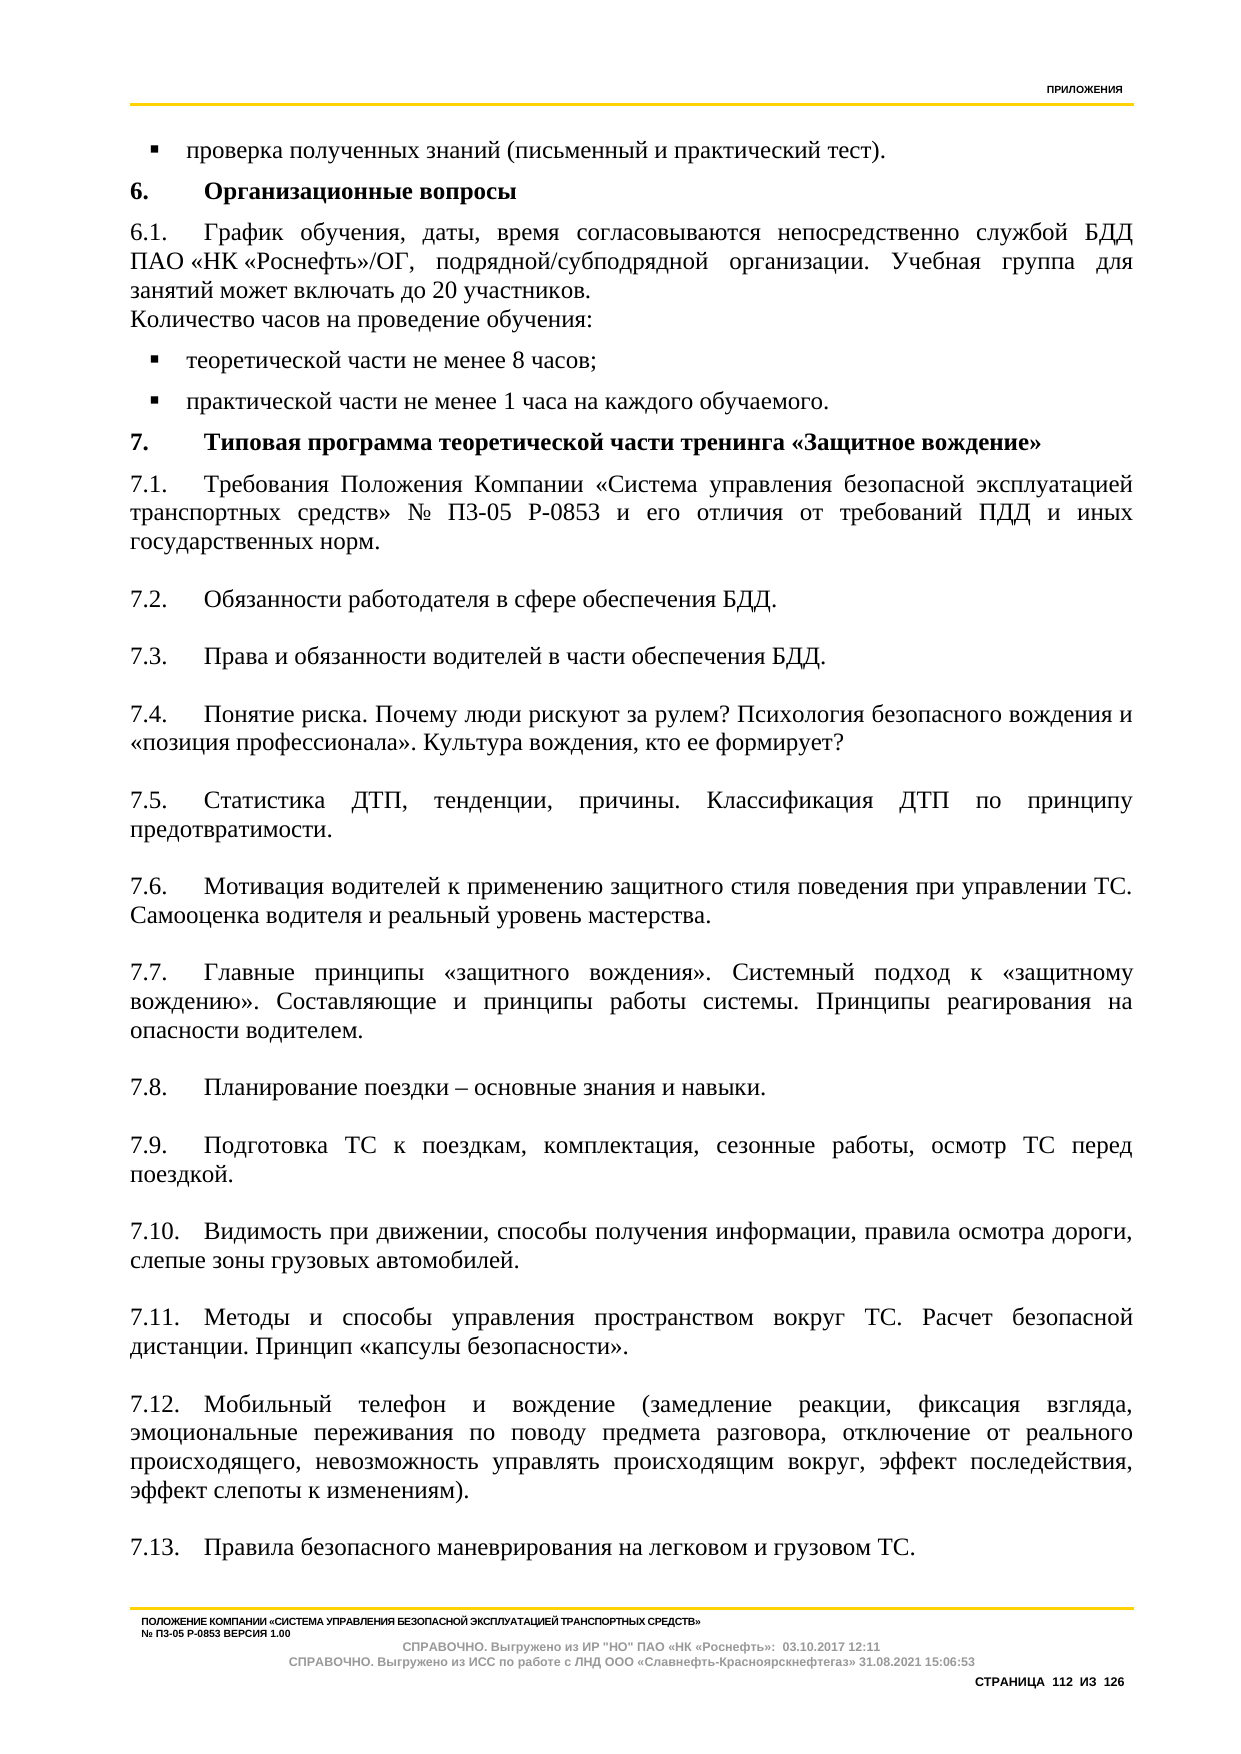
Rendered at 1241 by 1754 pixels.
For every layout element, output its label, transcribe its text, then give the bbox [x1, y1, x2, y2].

list Организационные вопросы [130, 176, 1134, 205]
list Подготовка ТС к поездкам, комплектация, сезонные работы, осмотр ТС перед поездкой. [130, 1130, 1134, 1187]
list Понятие риска. Почему люди рискуют за рулем? Психология безопасного вождения и «позиция профессионала». Культура вождения, кто ее формирует? [130, 699, 1134, 756]
list Планирование поездки – основные знания и навыки. [130, 1072, 1134, 1101]
list Правила безопасного маневрирования на легковом и грузовом ТС. [130, 1532, 1134, 1561]
list Видимость при движении, способы получения информации, правила осмотра дороги, слепые зоны грузовых автомобилей. [130, 1216, 1134, 1274]
list проверка полученных знаний (письменный и практический тест). [149, 135, 1134, 164]
list Мобильный телефон и вождение (замедление реакции, фиксация взгляда, эмоциональные переживания по поводу предмета разговора, отключение от реального происходящего, невозможность управлять происходящим вокруг, эффект последействия, эффект слепоты к изменениям). [130, 1389, 1134, 1504]
list График обучения, даты, время согласовываются непосредственно службой БДД ПАО «НК «Роснефть»/ОГ, подрядной/субподрядной организации. Учебная группа для занятий может включать до 20 участников. [130, 217, 1134, 304]
list Требования Положения Компании «Система управления безопасной эксплуатацией транспортных средств» № П3-05 Р-0853 и его отличия от требований ПДД и иных государственных норм. [130, 469, 1134, 555]
list практической части не менее 1 часа на каждого обучаемого. [149, 386, 1134, 415]
list Мотивация водителей к применению защитного стиля поведения при управлении ТС. Самооценка водителя и реальный уровень мастерства. [130, 871, 1134, 929]
list Статистика ДТП, тенденции, причины. Классификация ДТП по принципу предотвратимости. [130, 785, 1134, 842]
list Методы и способы управления пространством вокруг ТС. Расчет безопасной дистанции. Принцип «капсулы безопасности». [130, 1302, 1134, 1360]
list Главные принципы «защитного вождения». Системный подход к «защитному вождению». Составляющие и принципы работы системы. Принципы реагирования на опасности водителем. [130, 957, 1134, 1044]
list Типовая программа теоретической части тренинга «Защитное вождение» [130, 427, 1134, 456]
list Права и обязанности водителей в части обеспечения БДД. [130, 641, 1134, 670]
list Количество часов на проведение обучения: [130, 304, 1134, 332]
list теоретической части не менее 8 часов; [149, 345, 1134, 374]
list Обязанности работодателя в сфере обеспечения БДД. [130, 584, 1134, 612]
